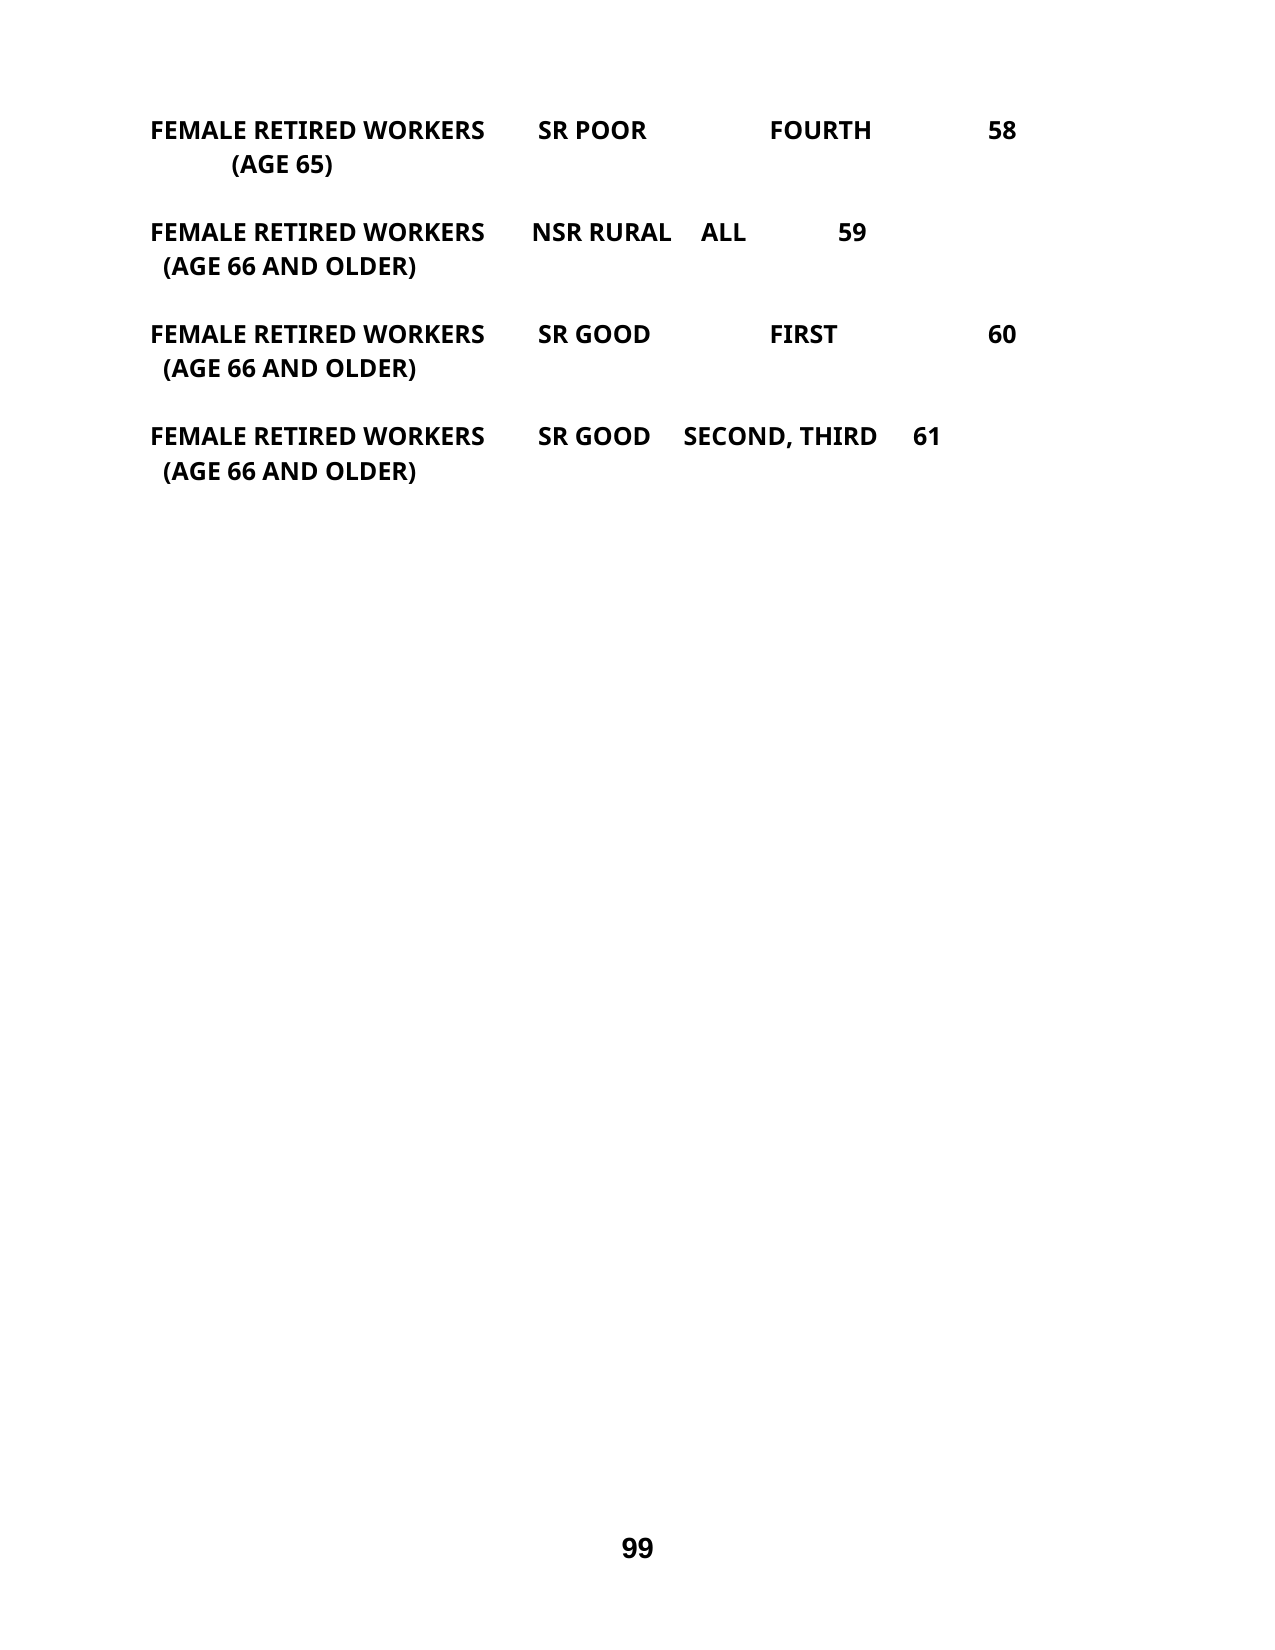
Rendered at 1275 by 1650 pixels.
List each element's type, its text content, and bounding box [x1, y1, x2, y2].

text FEMALE RETIRED WORKERS SR POOR FOURTH 58 [75, 112, 1200, 147]
text FEMALE RETIRED WORKERS NSR RURAL ALL 59 [75, 215, 1200, 249]
text FEMALE RETIRED WORKERS SR GOOD FIRST 60 [75, 317, 1200, 351]
text (AGE 65) [75, 147, 1200, 181]
text (AGE 66 AND OLDER) [75, 249, 1200, 283]
text FEMALE RETIRED WORKERS SR GOOD SECOND, THIRD 61 [75, 419, 1200, 453]
text (AGE 66 AND OLDER) [75, 351, 1200, 385]
text (AGE 66 AND OLDER) [75, 453, 1200, 487]
